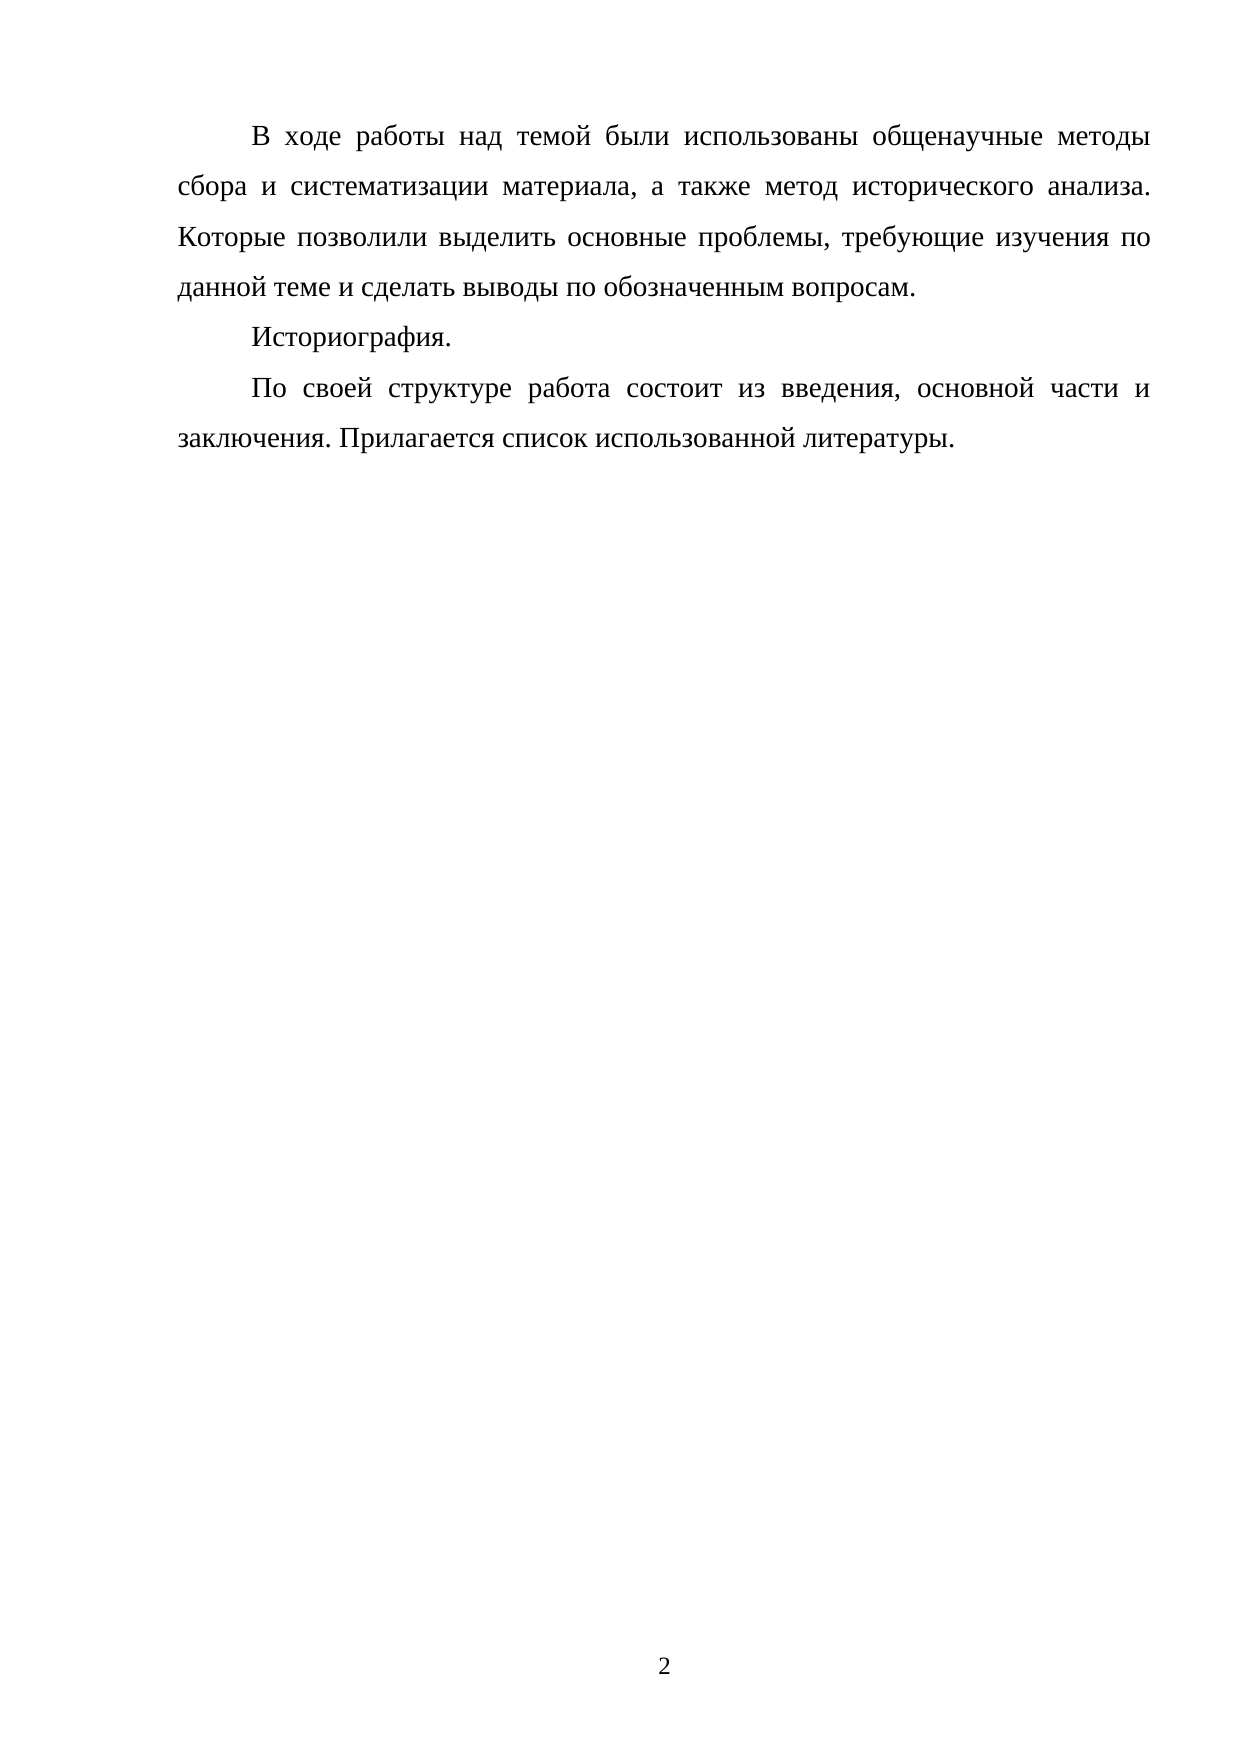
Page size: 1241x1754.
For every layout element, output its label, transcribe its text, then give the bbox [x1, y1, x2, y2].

text В ходе работы над темой были использованы общенаучные методы сбора и систематизации материала, а также метод исторического анализа. Которые позволили выделить основные проблемы, требующие изучения по данной теме и сделать выводы по обозначенным вопросам. [177, 118, 1152, 303]
text По своей структуре работа состоит из введения, основной части и заключения. Прилагается список использованной литературы. [177, 370, 1152, 453]
text Историография. [177, 319, 1152, 353]
